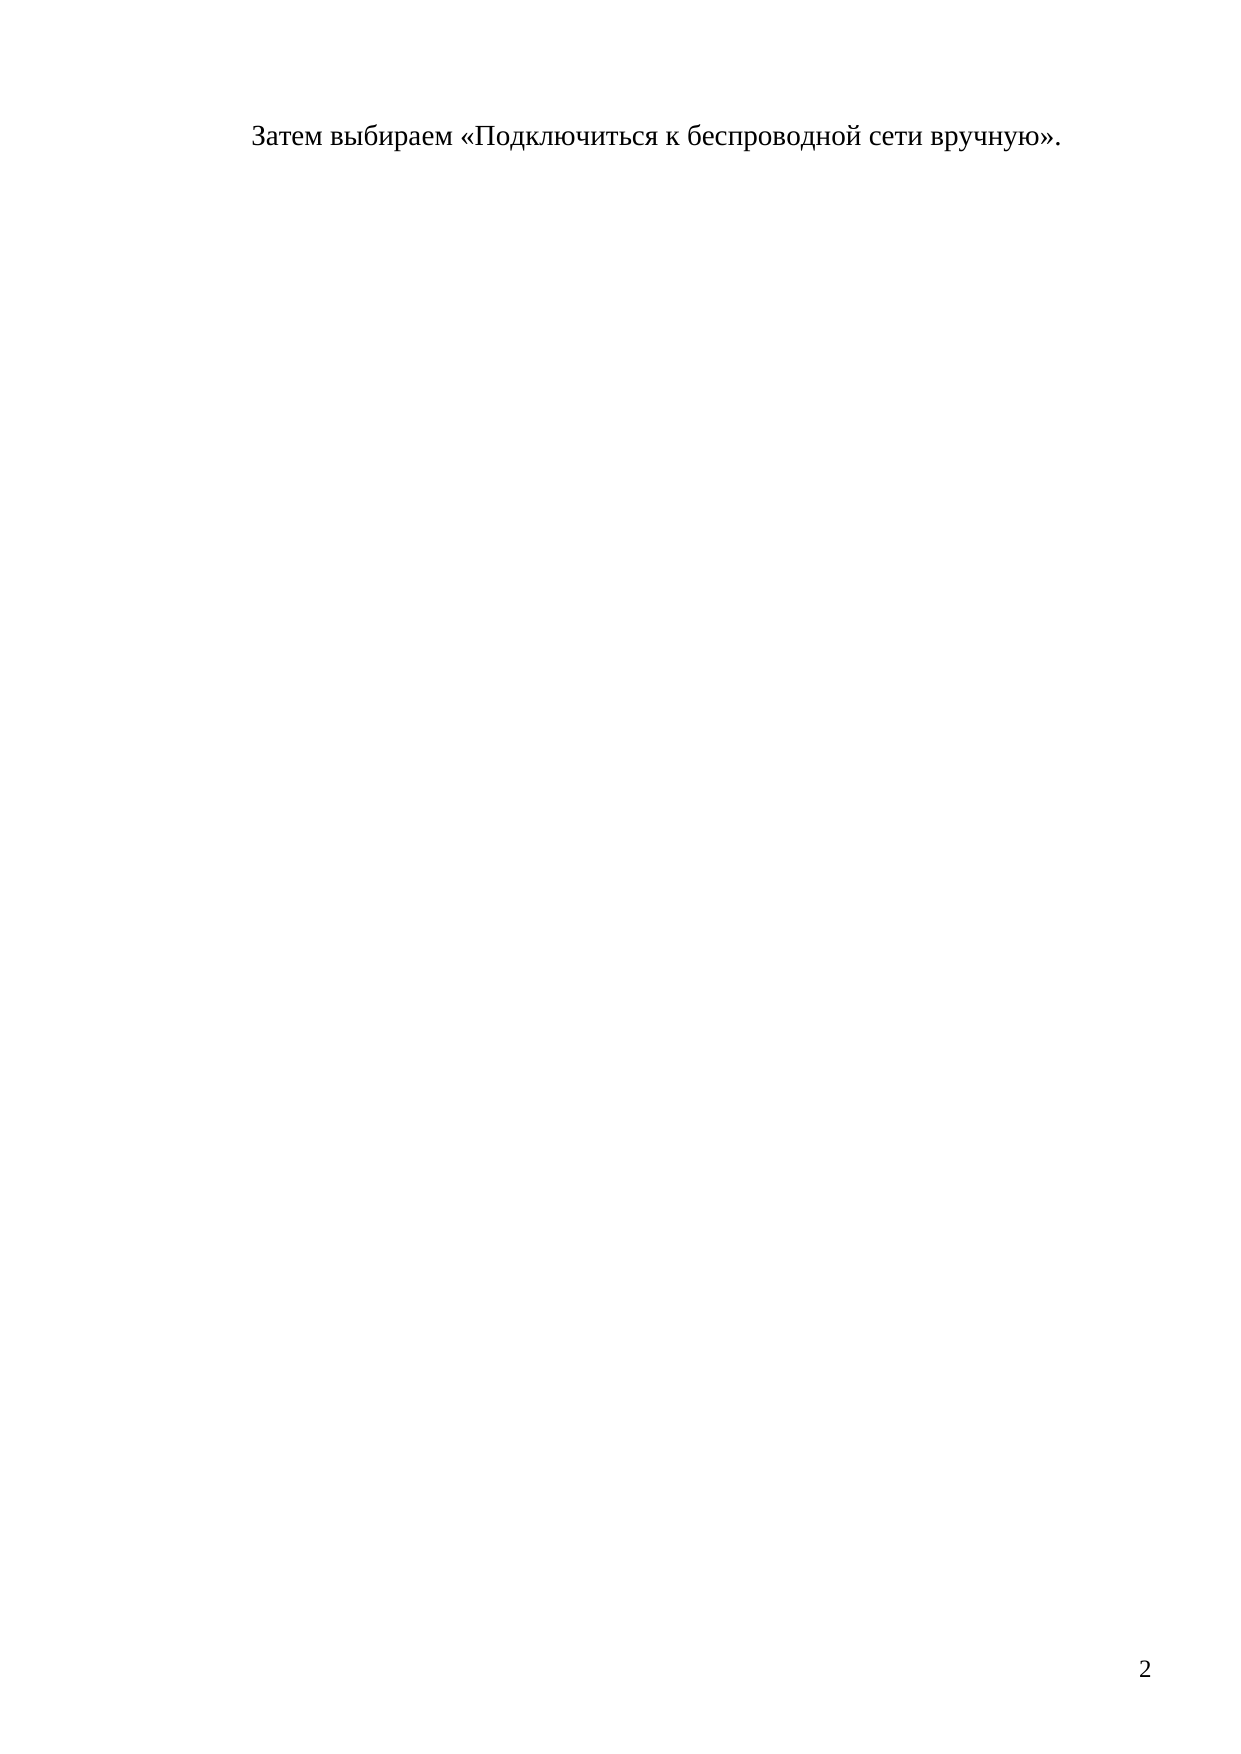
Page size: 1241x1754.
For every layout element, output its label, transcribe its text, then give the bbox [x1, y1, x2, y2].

text Затем выбираем «Подключиться к беспроводной сети вручную». [177, 118, 1152, 152]
